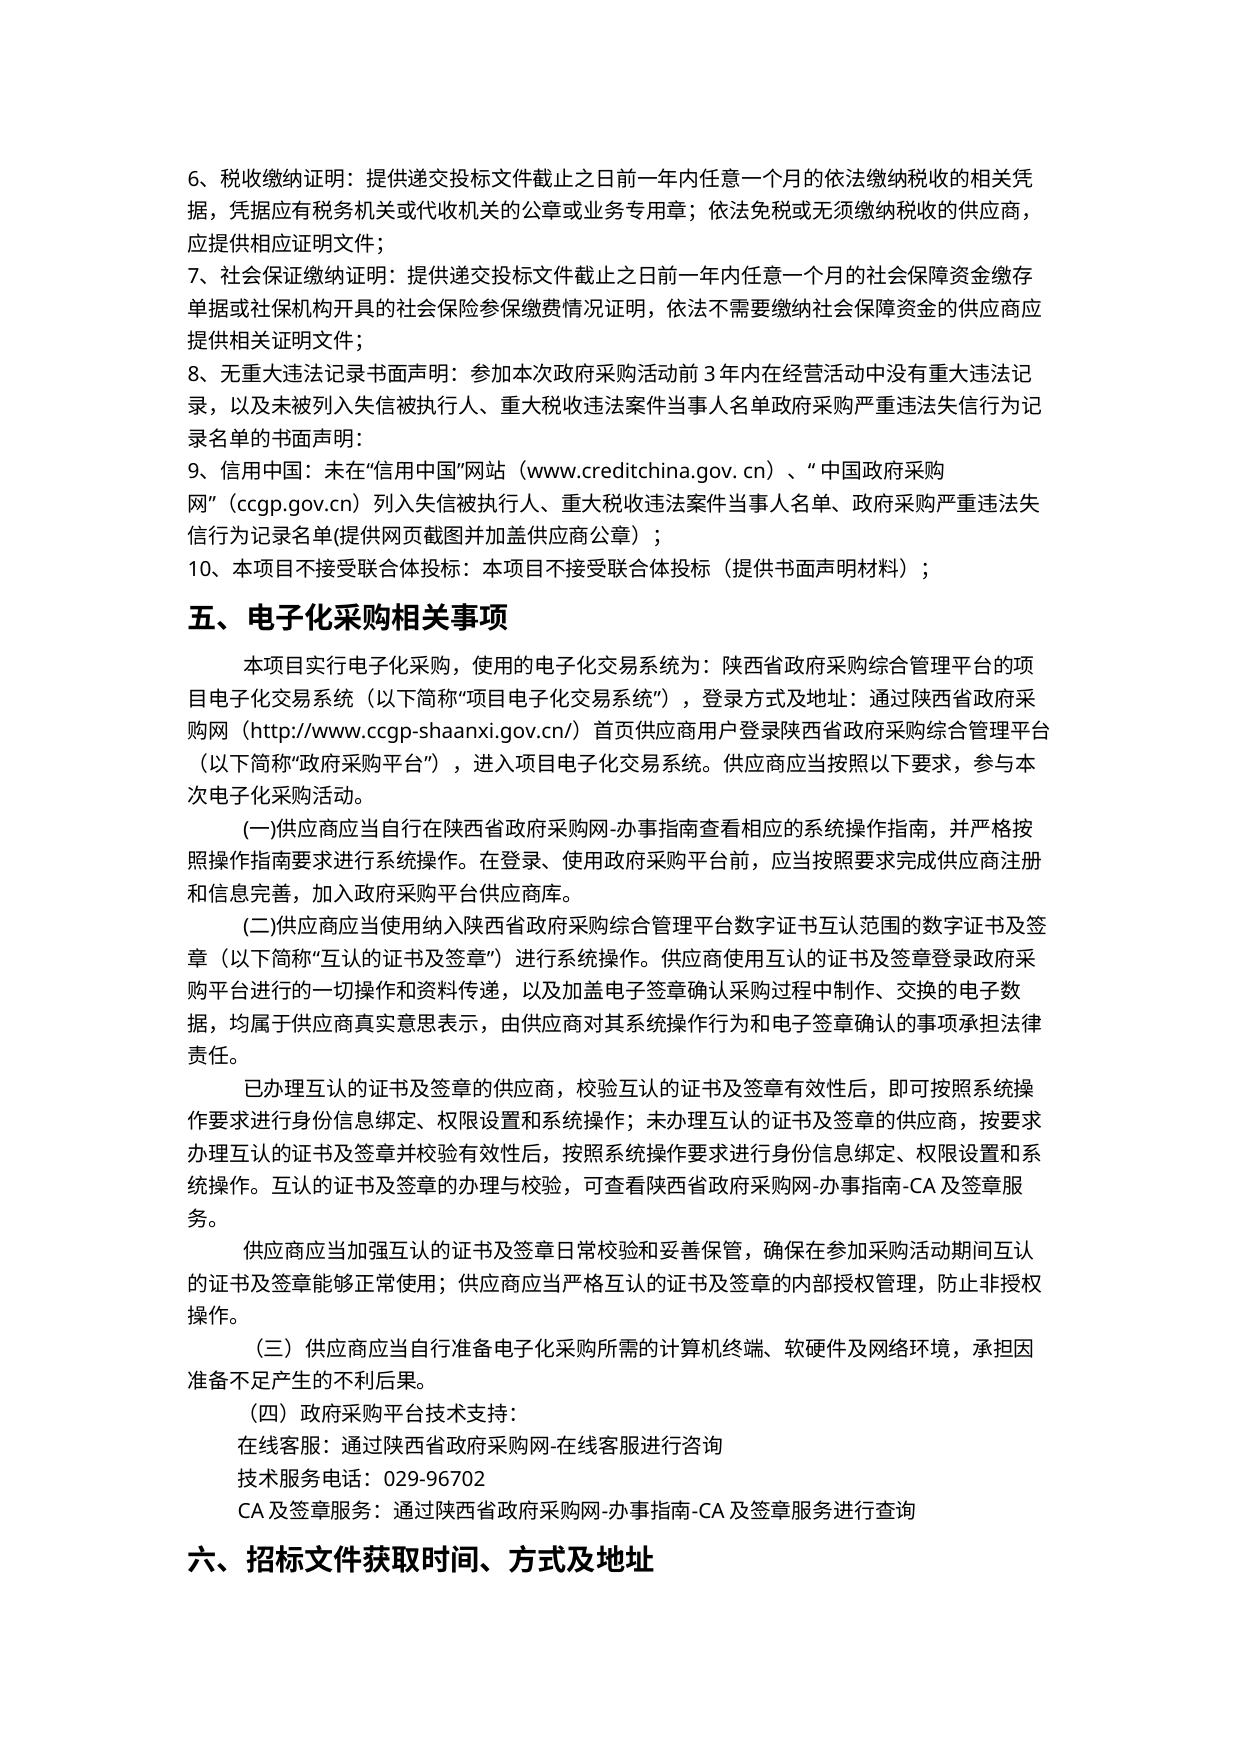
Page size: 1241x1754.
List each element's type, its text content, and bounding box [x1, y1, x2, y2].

text (一)供应商应当自行在陕西省政府采购网-办事指南查看相应的系统操作指南，并严格按照操作指南要求进行系统操作。在登录、使用政府采购平台前，应当按照要求完成供应商注册和信息完善，加入政府采购平台供应商库。 [187, 812, 1053, 909]
text 五、电子化采购相关事项 [187, 584, 1053, 649]
text 六、招标文件获取时间、方式及地址 [187, 1527, 1053, 1592]
text CA及签章服务：通过陕西省政府采购网-办事指南-CA及签章服务进行查询 [187, 1494, 1053, 1527]
text 9、信用中国：未在“信用中国”网站（www.creditchina.gov. cn）、“ 中国政府采购网”（ccgp.gov.cn）列入失信被执行人、重大税收违法案件当事人名单、政府采购严重违法失信行为记录名单(提供网页截图并加盖供应商公章）； [187, 454, 1053, 552]
text 8、无重大违法记录书面声明：参加本次政府采购活动前3年内在经营活动中没有重大违法记录，以及未被列入失信被执行人、重大税收违法案件当事人名单政府采购严重违法失信行为记录名单的书面声明： [187, 357, 1053, 454]
text 供应商应当加强互认的证书及签章日常校验和妥善保管，确保在参加采购活动期间互认的证书及签章能够正常使用；供应商应当严格互认的证书及签章的内部授权管理，防止非授权操作。 [187, 1234, 1053, 1332]
text 7、社会保证缴纳证明：提供递交投标文件截止之日前一年内任意一个月的社会保障资金缴存单据或社保机构开具的社会保险参保缴费情况证明，依法不需要缴纳社会保障资金的供应商应提供相关证明文件； [187, 259, 1053, 357]
text 10、本项目不接受联合体投标：本项目不接受联合体投标（提供书面声明材料）； [187, 552, 1053, 584]
text 在线客服：通过陕西省政府采购网-在线客服进行咨询 [187, 1429, 1053, 1462]
text （四）政府采购平台技术支持： [187, 1397, 1053, 1429]
text (二)供应商应当使用纳入陕西省政府采购综合管理平台数字证书互认范围的数字证书及签章（以下简称“互认的证书及签章”）进行系统操作。供应商使用互认的证书及签章登录政府采购平台进行的一切操作和资料传递，以及加盖电子签章确认采购过程中制作、交换的电子数据，均属于供应商真实意思表示，由供应商对其系统操作行为和电子签章确认的事项承担法律责任。 [187, 909, 1053, 1072]
text 6、税收缴纳证明：提供递交投标文件截止之日前一年内任意一个月的依法缴纳税收的相关凭据，凭据应有税务机关或代收机关的公章或业务专用章；依法免税或无须缴纳税收的供应商，应提供相应证明文件； [187, 162, 1053, 259]
text 技术服务电话：029-96702 [187, 1462, 1053, 1494]
text 本项目实行电子化采购，使用的电子化交易系统为：陕西省政府采购综合管理平台的项目电子化交易系统（以下简称“项目电子化交易系统”），登录方式及地址：通过陕西省政府采购网（http://www.ccgp-shaanxi.gov.cn/）首页供应商用户登录陕西省政府采购综合管理平台（以下简称“政府采购平台”），进入项目电子化交易系统。供应商应当按照以下要求，参与本次电子化采购活动。 [187, 649, 1053, 812]
text 已办理互认的证书及签章的供应商，校验互认的证书及签章有效性后，即可按照系统操作要求进行身份信息绑定、权限设置和系统操作；未办理互认的证书及签章的供应商，按要求办理互认的证书及签章并校验有效性后，按照系统操作要求进行身份信息绑定、权限设置和系统操作。互认的证书及签章的办理与校验，可查看陕西省政府采购网-办事指南-CA及签章服务。 [187, 1072, 1053, 1234]
text （三）供应商应当自行准备电子化采购所需的计算机终端、软硬件及网络环境，承担因准备不足产生的不利后果。 [187, 1332, 1053, 1397]
